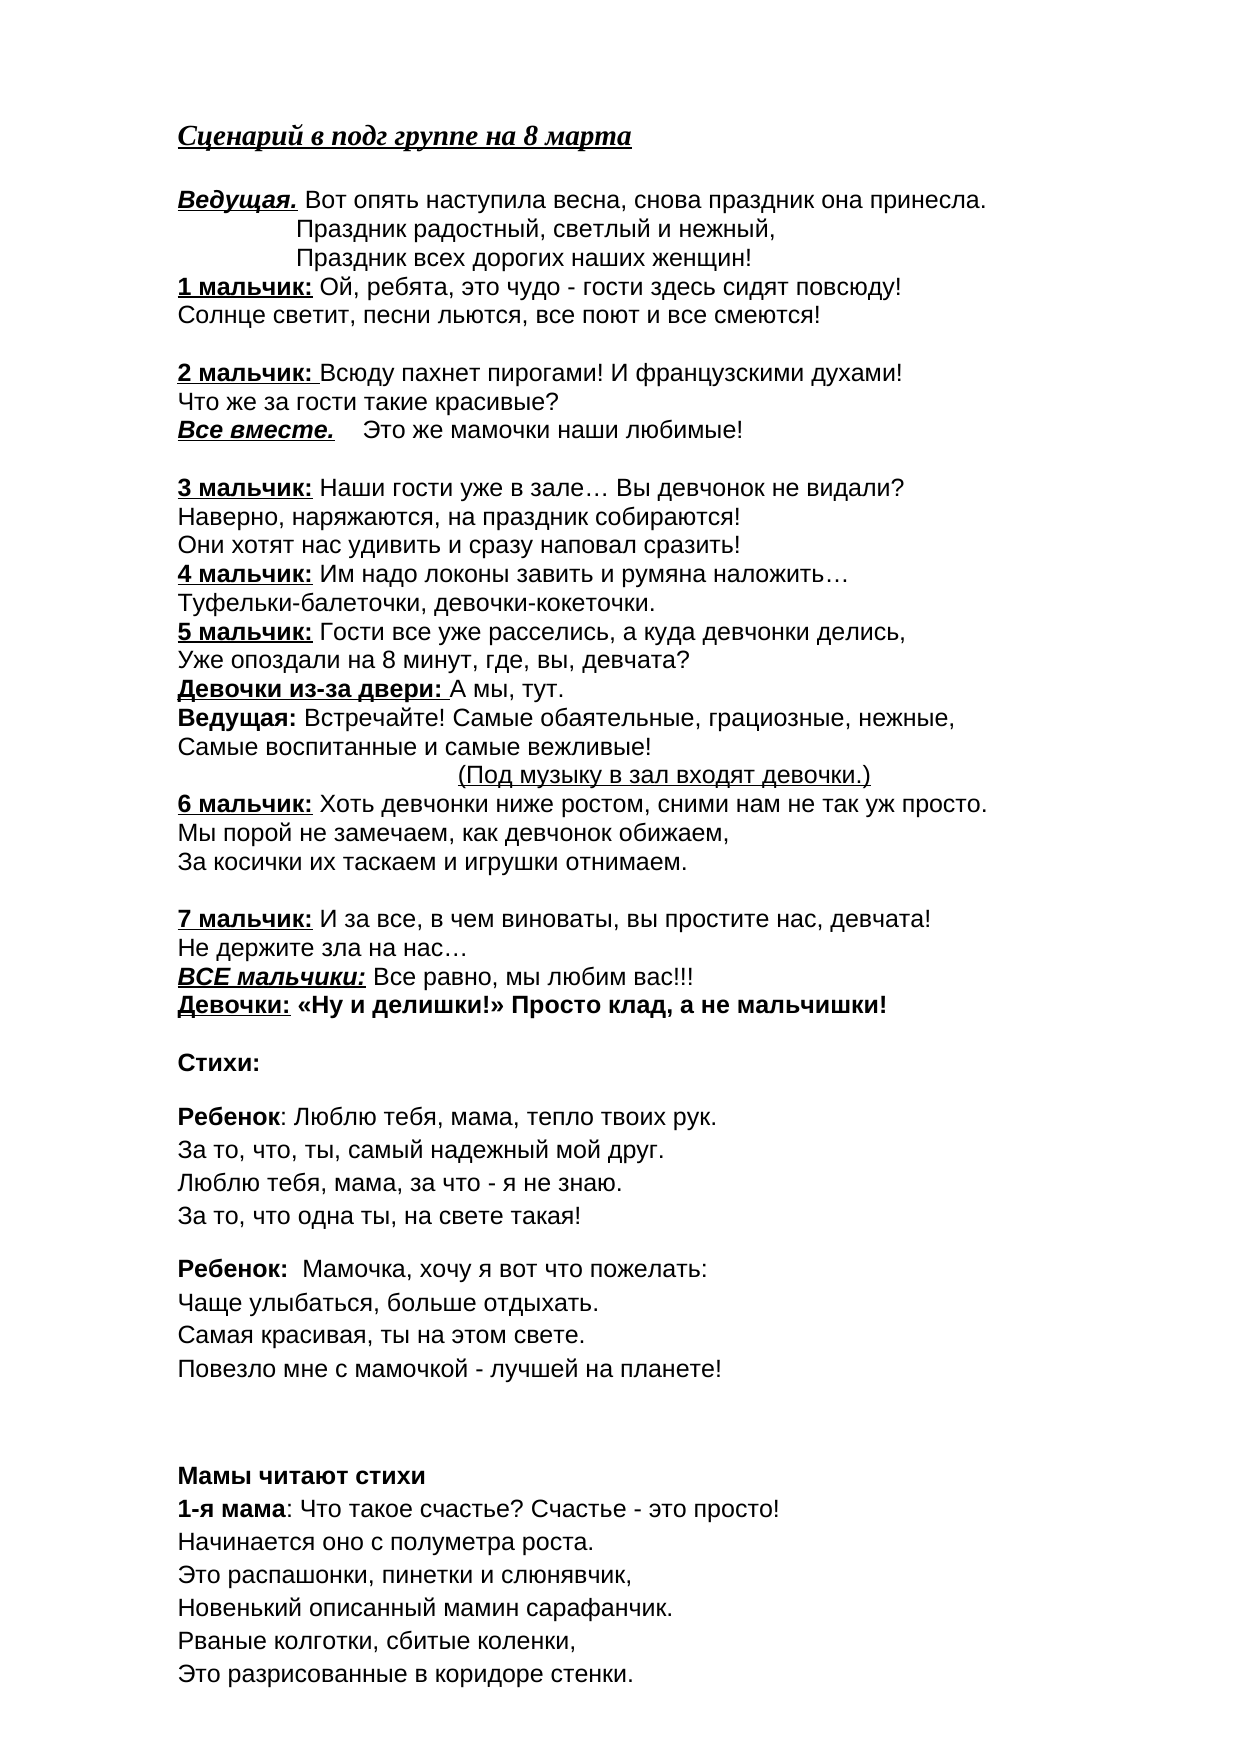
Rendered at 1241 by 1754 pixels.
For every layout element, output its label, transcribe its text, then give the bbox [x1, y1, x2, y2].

text Ребенок: Люблю тебя, мама, тепло твоих рук. За то, что, ты, самый надежный мой друг. Люблю тебя, мама, за что - я не знаю. За то, что одна ты, на свете такая! [177, 1102, 1152, 1229]
text Не держите зла на нас… [177, 933, 1152, 961]
text Они хотят нас удивить и сразу наповал сразить! [177, 530, 1152, 559]
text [177, 1461, 1152, 1688]
text Уже опоздали на 8 минут, где, вы, девчата? [177, 645, 1152, 674]
text Туфельки-балеточки, девочки-кокеточки. [177, 588, 1152, 616]
text 1 мальчик: Ой, ребята, это чудо - гости здесь сидят повсюду! Солнце светит, песни льются, все поют и все смеются! [177, 271, 1152, 329]
text Наверно, наряжаются, на праздник собираются! [177, 501, 1152, 530]
text 4 мальчик: Им надо локоны завить и румяна наложить… [177, 559, 1152, 588]
text Сценарий в подг группе на 8 марта [177, 118, 1152, 152]
text Праздник радостный, светлый и нежный, [177, 214, 1152, 243]
text 3 мальчик: Наши гости уже в зале… Вы девчонок не видали? [177, 444, 1152, 501]
text Ведущая. Вот опять наступила весна, снова праздник она принесла. [177, 185, 1152, 214]
text Самые воспитанные и самые вежливые! [177, 731, 1152, 760]
text Ведущая: Встречайте! Самые обаятельные, грациозные, нежные, [177, 703, 1152, 731]
text Стихи: [177, 1048, 1152, 1076]
text ВСЕ мальчики: Все равно, мы любим вас!!! [177, 961, 1152, 990]
text (Под музыку в зал входят девочки.) [177, 760, 1152, 789]
text 5 мальчик: Гости все уже расселись, а куда девчонки делись, [177, 616, 1152, 645]
text 2 мальчик: Всюду пахнет пирогами! И французскими духами! Что же за гости такие красивые? [177, 329, 1152, 415]
text За косички их таскаем и игрушки отнимаем. [177, 846, 1152, 875]
text Девочки из-за двери: А мы, тут. [177, 674, 1152, 703]
text Праздник всех дорогих наших женщин! [177, 243, 1152, 271]
text Все вместе. Это же мамочки наши любимые! [177, 415, 1152, 444]
text Ребенок: Мамочка, хочу я вот что пожелать: Чаще улыбаться, больше отдыхать. Самая красивая, ты на этом свете. Повезло мне с мамочкой - лучшей на планете! [177, 1254, 1152, 1382]
text 7 мальчик: И за все, в чем виноваты, вы простите нас, девчата! [177, 904, 1152, 933]
text 6 мальчик: Хоть девчонки ниже ростом, сними нам не так уж просто. [177, 789, 1152, 818]
text Девочки: «Ну и делишки!» Просто клад, а не мальчишки! [177, 990, 1152, 1019]
text Мы порой не замечаем, как девчонок обижаем, [177, 818, 1152, 846]
